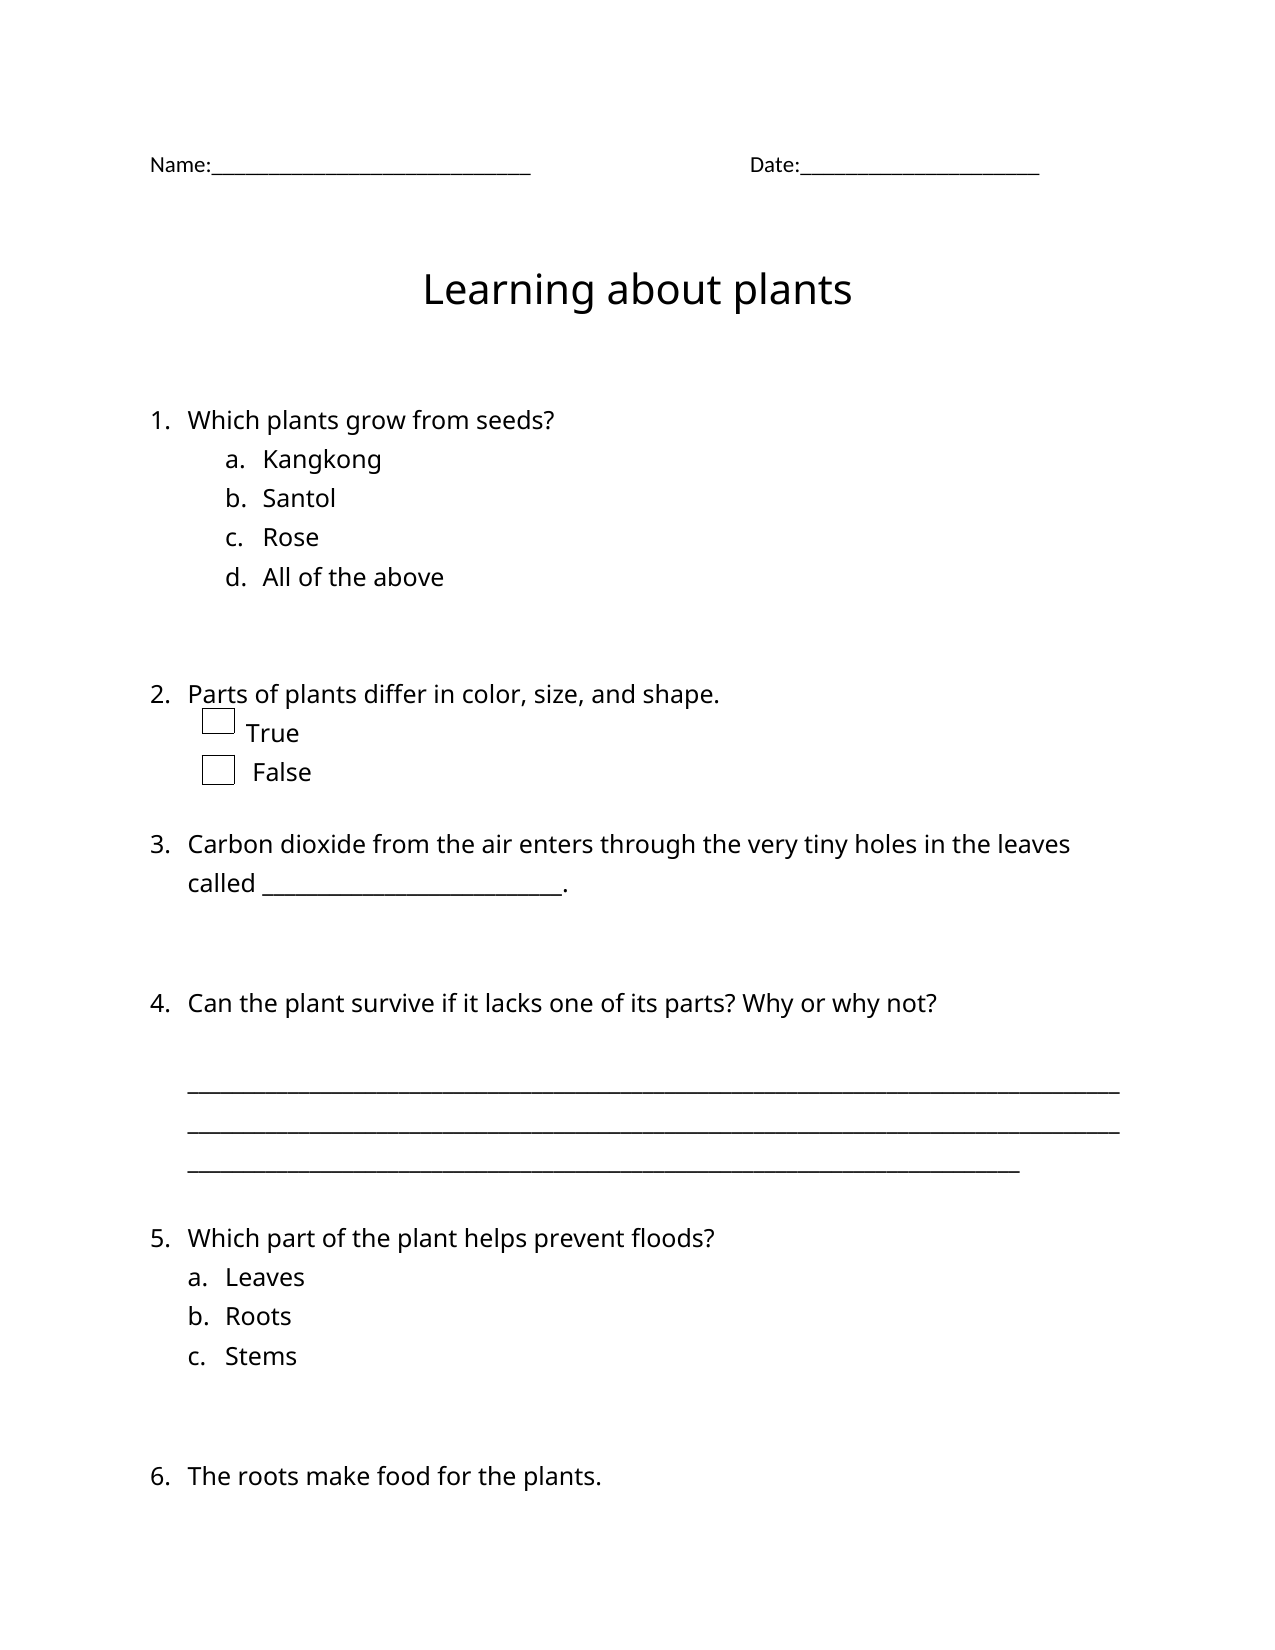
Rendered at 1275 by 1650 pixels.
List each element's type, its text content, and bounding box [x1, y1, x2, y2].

list Carbon dioxide from the air enters through the very tiny holes in the leaves called ___________________________. [150, 826, 1125, 900]
text Name:____________________________ Date:_____________________ [150, 150, 1125, 178]
list False [187, 755, 1125, 789]
list Parts of plants differ in color, size, and shape. [150, 677, 1125, 711]
list Santol [225, 481, 1125, 515]
list The roots make food for the plants. [150, 1458, 1125, 1492]
list Leaves [187, 1260, 1125, 1294]
list All of the above [225, 559, 1125, 593]
text Learning about plants [150, 260, 1125, 317]
list Kangkong [225, 442, 1125, 476]
list True [187, 716, 1125, 750]
list Stems [187, 1338, 1125, 1372]
list Which part of the plant helps prevent floods? [150, 1221, 1125, 1255]
list Which plants grow from seeds? [150, 403, 1125, 437]
list Roots [187, 1299, 1125, 1333]
list Rose [225, 520, 1125, 554]
list Can the plant survive if it lacks one of its parts? Why or why not? ___________________________________________________________________________________________________________________________________________________________________________________________________________________________________________________ [150, 986, 1125, 1176]
